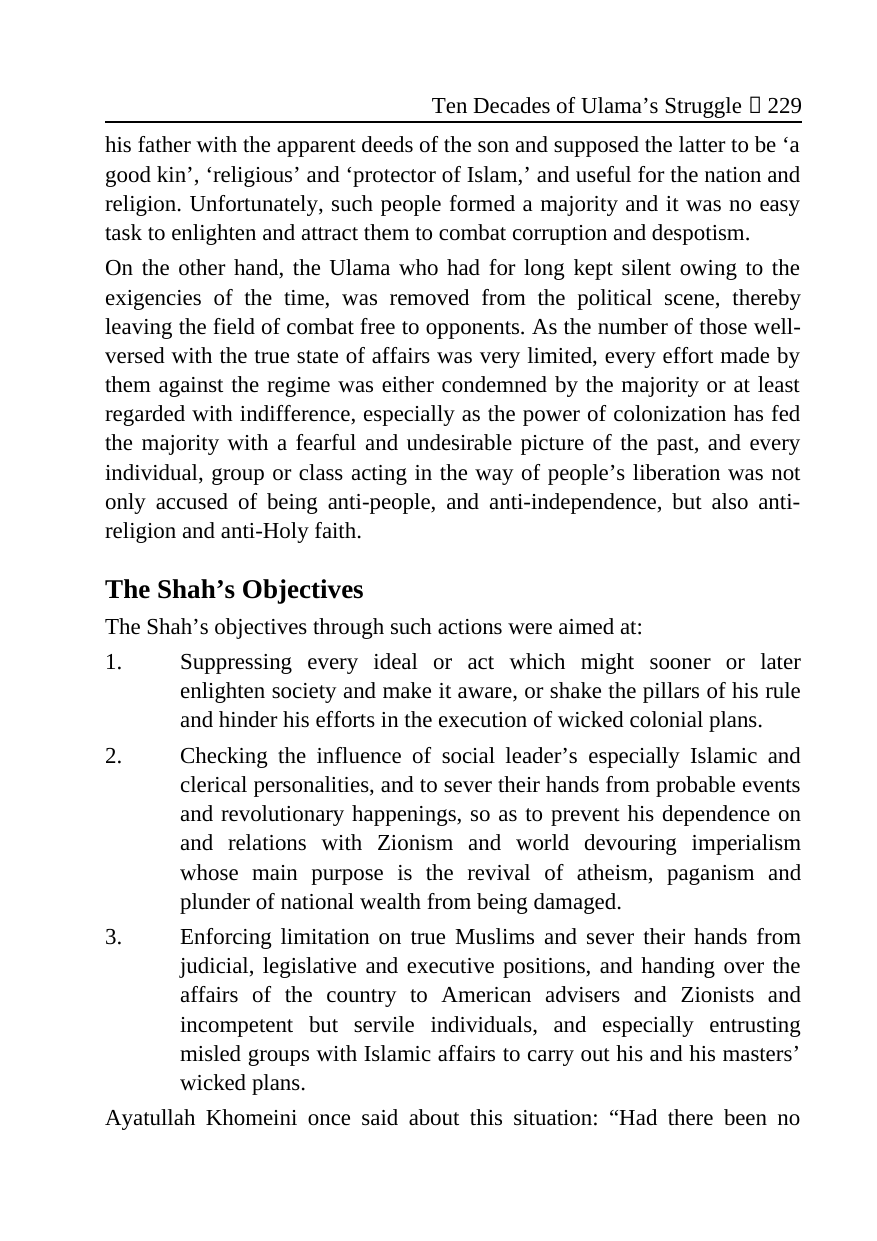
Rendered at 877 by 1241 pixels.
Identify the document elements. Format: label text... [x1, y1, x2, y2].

subtitle The Shah’s Objectives [105, 573, 802, 604]
text The Shah’s objectives through such actions were aimed at: [105, 611, 802, 640]
text 2. Checking the influence of social leader’s especially Islamic and clerical personalities, and to sever their hands from probable events and revolutionary happenings, so as to prevent his dependence on and relations with Zionism and world devouring imperialism whose main purpose is the revival of atheism, paganism and plunder of national wealth from being damaged. [105, 740, 802, 915]
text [105, 1102, 802, 1132]
text On the other hand, the Ulama who had for long kept silent owing to the exigencies of the time, was removed from the political scene, thereby leaving the field of combat free to opponents. As the number of those well-versed with the true state of affairs was very limited, every effort made by them against the regime was either condemned by the majority or at least regarded with indifference, especially as the power of colonization has fed the majority with a fearful and undesirable picture of the past, and every individual, group or class acting in the way of people’s liberation was not only accused of being anti-people, and anti-independence, but also anti-religion and anti-Holy faith. [105, 252, 802, 544]
text 1. Suppressing every ideal or act which might sooner or later enlighten society and make it aware, or shake the pillars of his rule and hinder his efforts in the execution of wicked colonial plans. [105, 646, 802, 734]
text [105, 129, 802, 246]
text 3. Enforcing limitation on true Muslims and sever their hands from judicial, legislative and executive positions, and handing over the affairs of the country to American advisers and Zionists and incompetent but servile individuals, and especially entrusting misled groups with Islamic affairs to carry out his and his masters’ wicked plans. [105, 921, 802, 1096]
